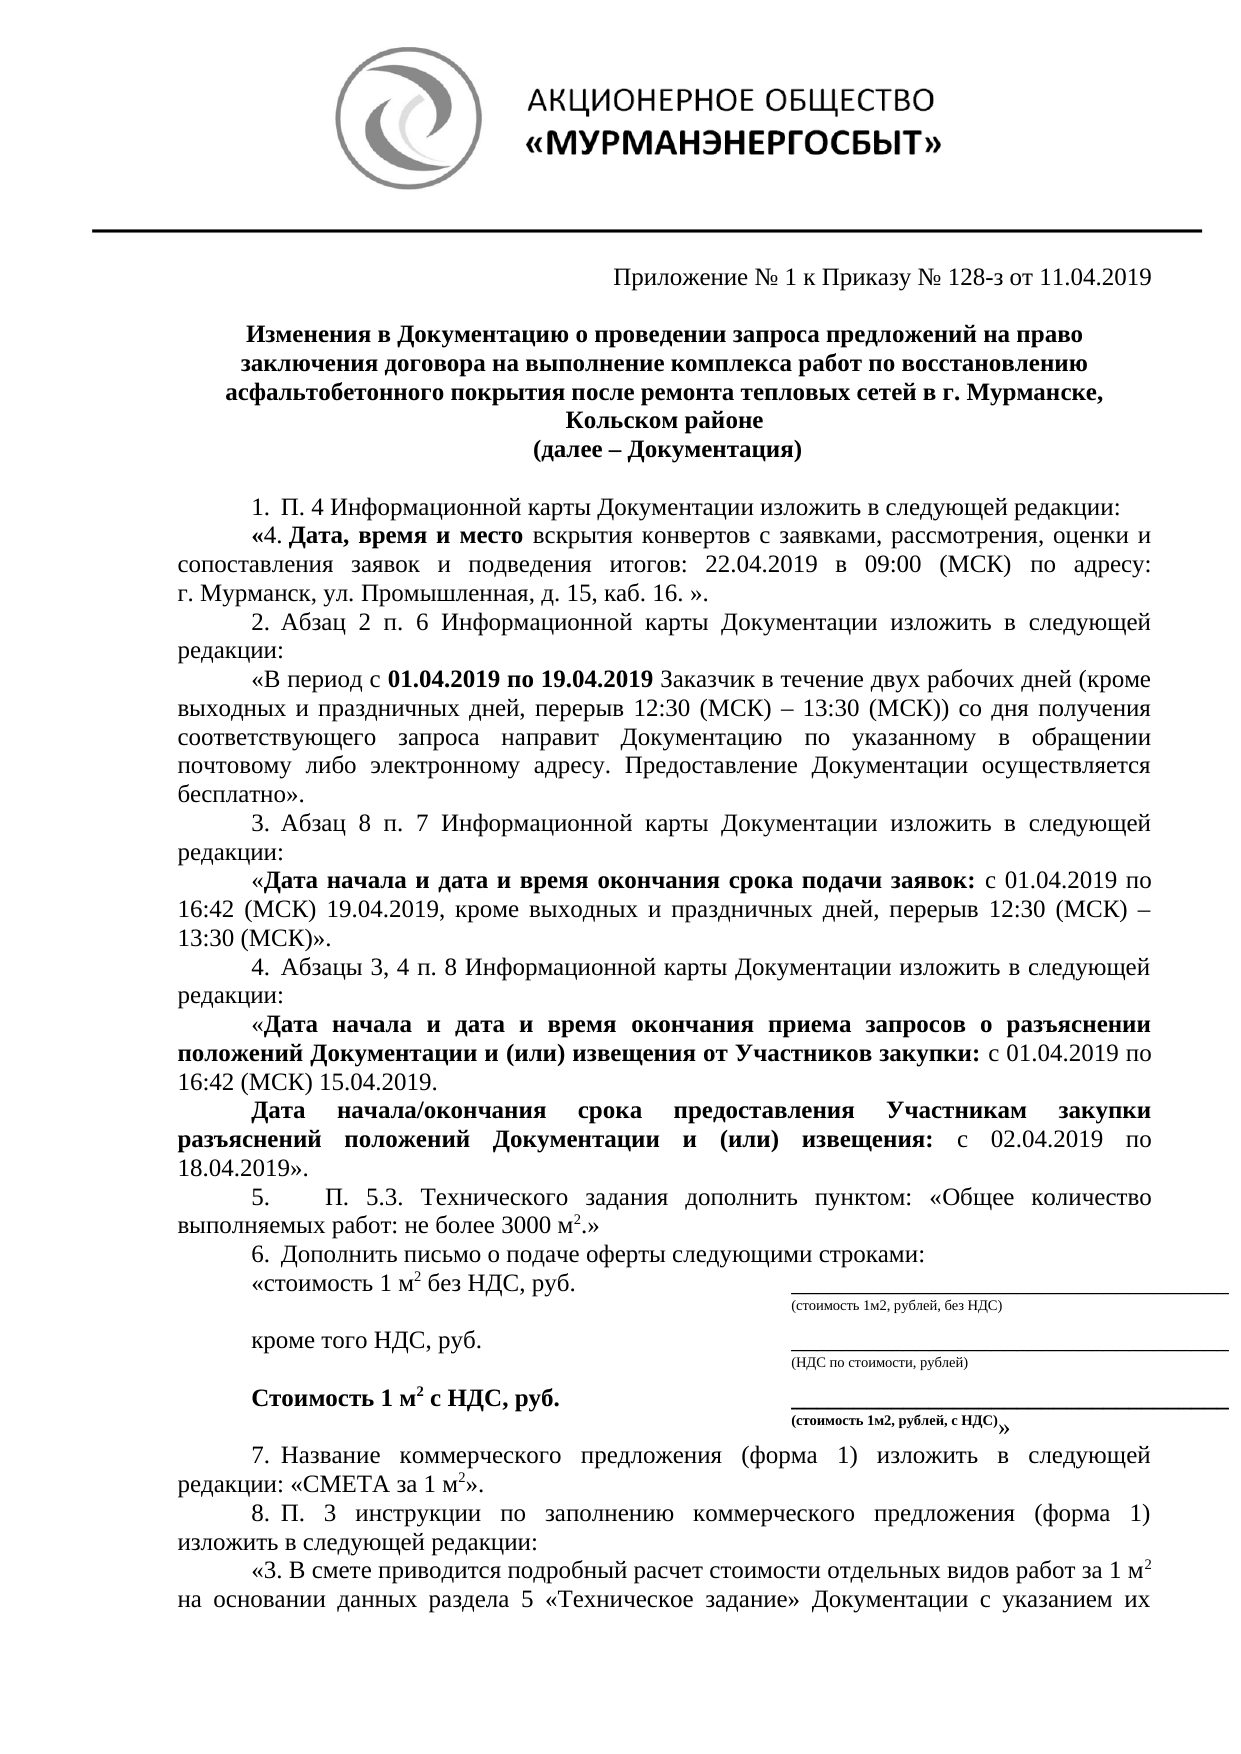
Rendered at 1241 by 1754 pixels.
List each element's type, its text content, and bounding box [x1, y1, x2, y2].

text Изменения в Документацию о проведении запроса предложений на право заключения договора на выполнение комплекса работ по восстановлению асфальтобетонного покрытия после ремонта тепловых сетей в г. Мурманске, Кольском районе [177, 319, 1152, 434]
text «Дата начала и дата и время окончания срока подачи заявок: с 01.04.2019 по 16:42 (МСК) 19.04.2019, кроме выходных и праздничных дней, перерыв 12:30 (МСК) – 13:30 (МСК)». [177, 866, 1152, 952]
list П. 4 Информационной карты Документации изложить в следующей редакции: [177, 492, 1152, 521]
list Абзац 8 п. 7 Информационной карты Документации изложить в следующей редакции: [177, 808, 1152, 866]
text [177, 1556, 1152, 1613]
table_cell кроме того НДС, руб. [166, 1326, 706, 1383]
text Дата начала/окончания срока предоставления Участникам закупки разъяснений положений Документации и (или) извещения: с 02.04.2019 по 18.04.2019». [177, 1096, 1152, 1182]
table_cell Стоимость 1 м2 с НДС, руб. [166, 1383, 706, 1441]
table_header «стоимость 1 м2 без НДС, руб. [166, 1268, 706, 1326]
list П. 3 инструкции по заполнению коммерческого предложения (форма 1) изложить в следующей редакции: [177, 1498, 1152, 1556]
list Абзац 2 п. 6 Информационной карты Документации изложить в следующей редакции: [177, 607, 1152, 664]
text «В период с 01.04.2019 по 19.04.2019 Заказчик в течение двух рабочих дней (кроме выходных и праздничных дней, перерыв 12:30 (МСК) – 13:30 (МСК)) со дня получения соответствующего запроса направит Документацию по указанному в обращении почтовому либо электронному адресу. Предоставление Документации осуществляется бесплатно». [177, 664, 1152, 808]
text (далее – Документация) [177, 434, 1152, 463]
list Название коммерческого предложения (форма 1) изложить в следующей редакции: «СМЕТА за 1 м2». [177, 1441, 1152, 1498]
text Приложение № 1 к Приказу № 128-з от 11.04.2019 [177, 262, 1152, 291]
list Дополнить письмо о подаче оферты следующими строками: [177, 1239, 1152, 1268]
subtitle «4. Дата, время и место вскрытия конвертов с заявками, рассмотрения, оценки и сопоставления заявок и подведения итогов: 22.04.2019 в 09:00 (МСК) по адресу: г. Мурманск, ул. Промышленная, д. 15, каб. 16. ». [177, 521, 1152, 607]
table_cell ___________________________________ (стоимость 1м2, рублей, с НДС)» [706, 1383, 1240, 1441]
list П. 5.3. Технического задания дополнить пунктом: «Общее количество выполняемых работ: не более 3000 м2.» [177, 1182, 1152, 1239]
text «Дата начала и дата и время окончания приема запросов о разъяснении положений Документации и (или) извещения от Участников закупки: с 01.04.2019 по 16:42 (МСК) 15.04.2019. [177, 1009, 1152, 1096]
table_header ___________________________________ (стоимость 1м2, рублей, без НДС) [706, 1268, 1240, 1326]
table_cell ___________________________________ (НДС по стоимости, рублей) [706, 1326, 1240, 1383]
list Абзацы 3, 4 п. 8 Информационной карты Документации изложить в следующей редакции: [177, 952, 1152, 1009]
